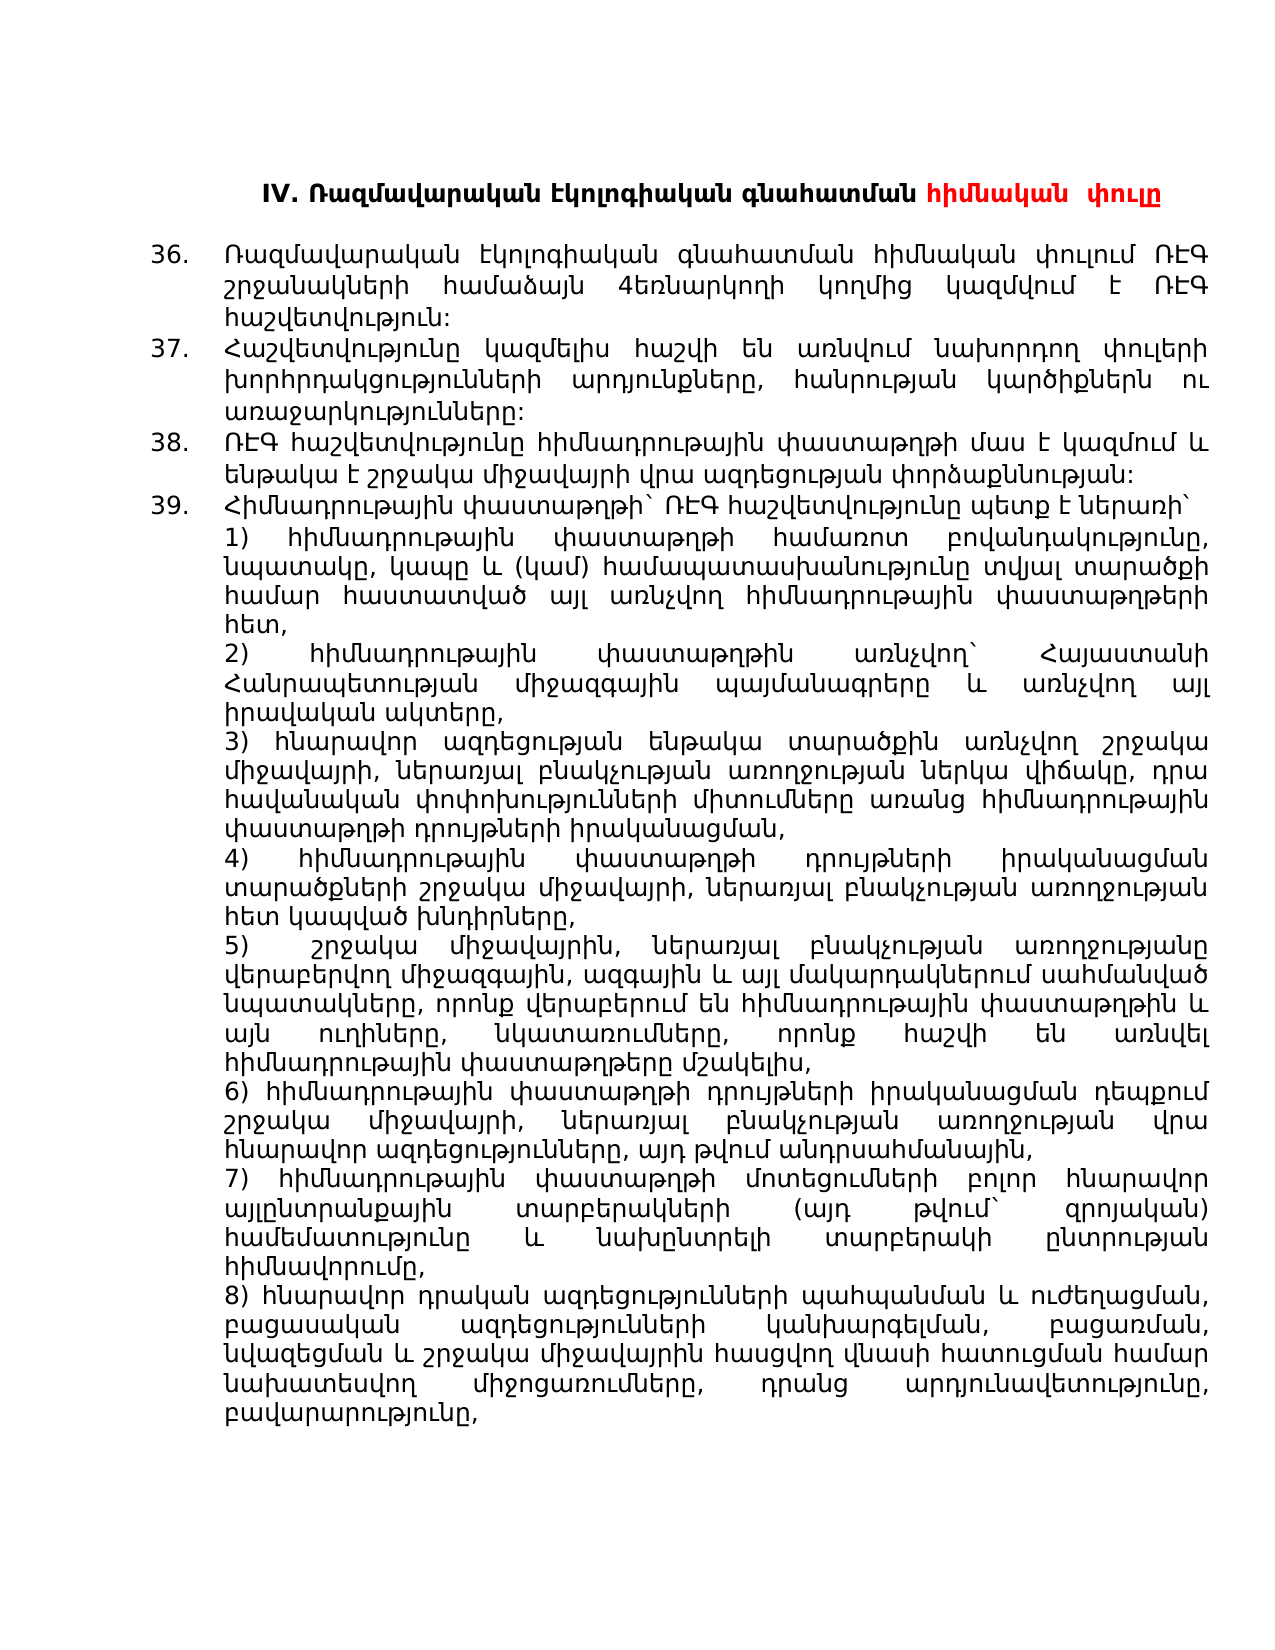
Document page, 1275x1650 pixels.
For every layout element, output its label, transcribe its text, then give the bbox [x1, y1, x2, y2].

text 6) հիմնադրութային փաստաթղթի դրույթների իրականացման դեպքում շրջակա միջավայրի, ներառյալ բնակչության առողջության վրա հնարավոր ազդեցությունները, այդ թվում անդրսահմանային, [224, 1077, 1209, 1164]
text 7) հիմնադրութային փաստաթղթի մոտեցումների բոլոր հնարավոր այլընտրանքային տարբերակների (այդ թվում` զրոյական) համեմատությունը և նախընտրելի տարբերակի ընտրության հիմնավորումը, [224, 1164, 1209, 1281]
list Հիմնադրութային փաստաթղթի` ՌԷԳ հաշվետվությունը պետք է ներառի՝ [150, 491, 1209, 521]
text 3) հնարավոր ազդեցության ենթակա տարածքին առնչվող շրջակա միջավայրի, ներառյալ բնակչության առողջության ներկա վիճակը, դրա հավանական փոփոխությունների միտումները առանց հիմնադրութային փաստաթղթի դրույթների իրականացման, [224, 727, 1209, 844]
list Ռազմավարական էկոլոգիական գնահատման հիմնական փուլում ՌԷԳ շրջանակների համաձայն 4եռնարկողի կողմից կազմվում է ՌԷԳ հաշվետվություն: [150, 240, 1209, 332]
text 1) հիմնադրութային փաստաթղթի համառոտ բովանդակությունը, նպատակը, կապը և (կամ) համապատասխանությունը տվյալ տարածքի համար հաստատված այլ առնչվող հիմնադրութային փաստաթղթերի հետ, [224, 523, 1209, 639]
text 8) հնարավոր դրական ազդեցությունների պահպանման և ուժեղացման, բացասական ազդեցությունների կանխարգելման, բացառման, նվազեցման և շրջակա միջավայրին հասցվող վնասի հատուցման համար նախատեսվող միջոցառումները, դրանց արդյունավետությունը, բավարարությունը, [224, 1281, 1209, 1427]
text 5) շրջակա միջավայրին, ներառյալ բնակչության առողջությանը վերաբերվող միջազգային, ազգային և այլ մակարդակներում սահմանված նպատակները, որոնք վերաբերում են հիմնադրութային փաստաթղթին և այն ուղիները, նկատառումները, որոնք հաշվի են առնվել հիմնադրութային փաստաթղթերը մշակելիս, [224, 931, 1209, 1077]
text 2) հիմնադրութային փաստաթղթին առնչվող` Հայաստանի Հանրապետության միջազգային պայմանագրերը և առնչվող այլ իրավական ակտերը, [224, 639, 1209, 727]
list ՌԷԳ հաշվետվությունը հիմնադրութային փաստաթղթի մաս է կազմում և ենթակա է շրջակա միջավայրի վրա ազդեցության փորձաքննության: [150, 428, 1209, 489]
list Հաշվետվությունը կազմելիս հաշվի են առնվում նախորդող փուլերի խորհրդակցությունների արդյունքները, հանրության կարծիքներն ու առաջարկությունները: [150, 334, 1209, 426]
text IV. Ռազմավարական էկոլոգիական գնահատման հիմնական փուլը [261, 179, 1209, 208]
text 4) hիմնադրութային փաստաթղթի դրույթների իրականացման տարածքների շրջակա միջավայրի, ներառյալ բնակչության առողջության հետ կապված խնդիրները, [224, 844, 1209, 931]
